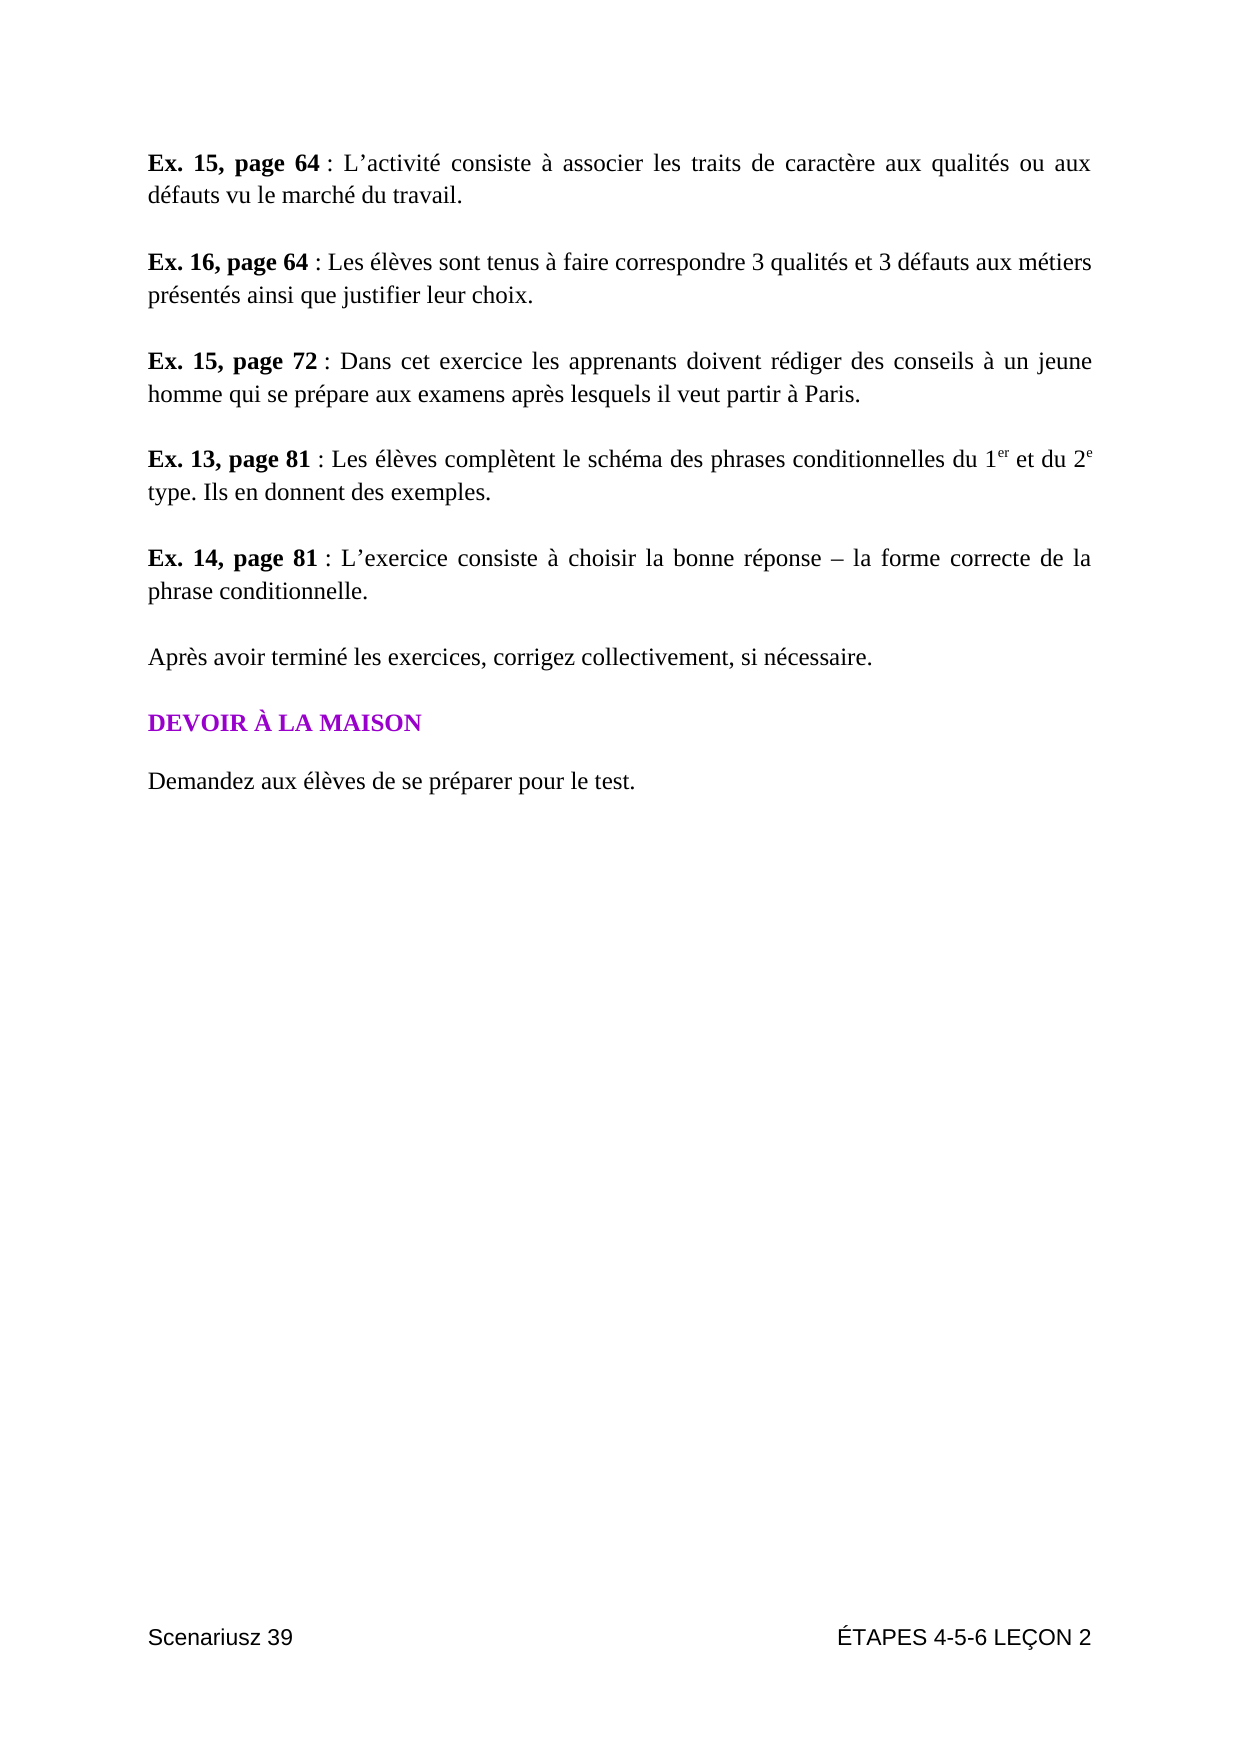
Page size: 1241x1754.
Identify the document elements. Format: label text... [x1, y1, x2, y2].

text Ex. 15, page 64 : L’activité consiste à associer les traits de caractère aux qualités ou aux défauts vu le marché du travail. [148, 148, 1093, 209]
text Ex. 13, page 81 : Les élèves complètent le schéma des phrases conditionnelles du 1er et du 2e type. Ils en donnent des exemples. [148, 444, 1093, 506]
text DEVOIR À LA MAISON [148, 708, 1093, 737]
text Ex. 15, page 72 : Dans cet exercice les apprenants doivent rédiger des conseils à un jeune homme qui se prépare aux examens après lesquels il veut partir à Paris. [148, 346, 1093, 407]
text Demandez aux élèves de se préparer pour le test. [148, 766, 1093, 795]
text Ex. 16, page 64 : Les élèves sont tenus à faire correspondre 3 qualités et 3 défauts aux métiers présentés ainsi que justifier leur choix. [148, 247, 1093, 308]
text Après avoir terminé les exercices, corrigez collectivement, si nécessaire. [148, 642, 1093, 671]
text Ex. 14, page 81 : L’exercice consiste à choisir la bonne réponse – la forme correcte de la phrase conditionnelle. [148, 543, 1093, 605]
